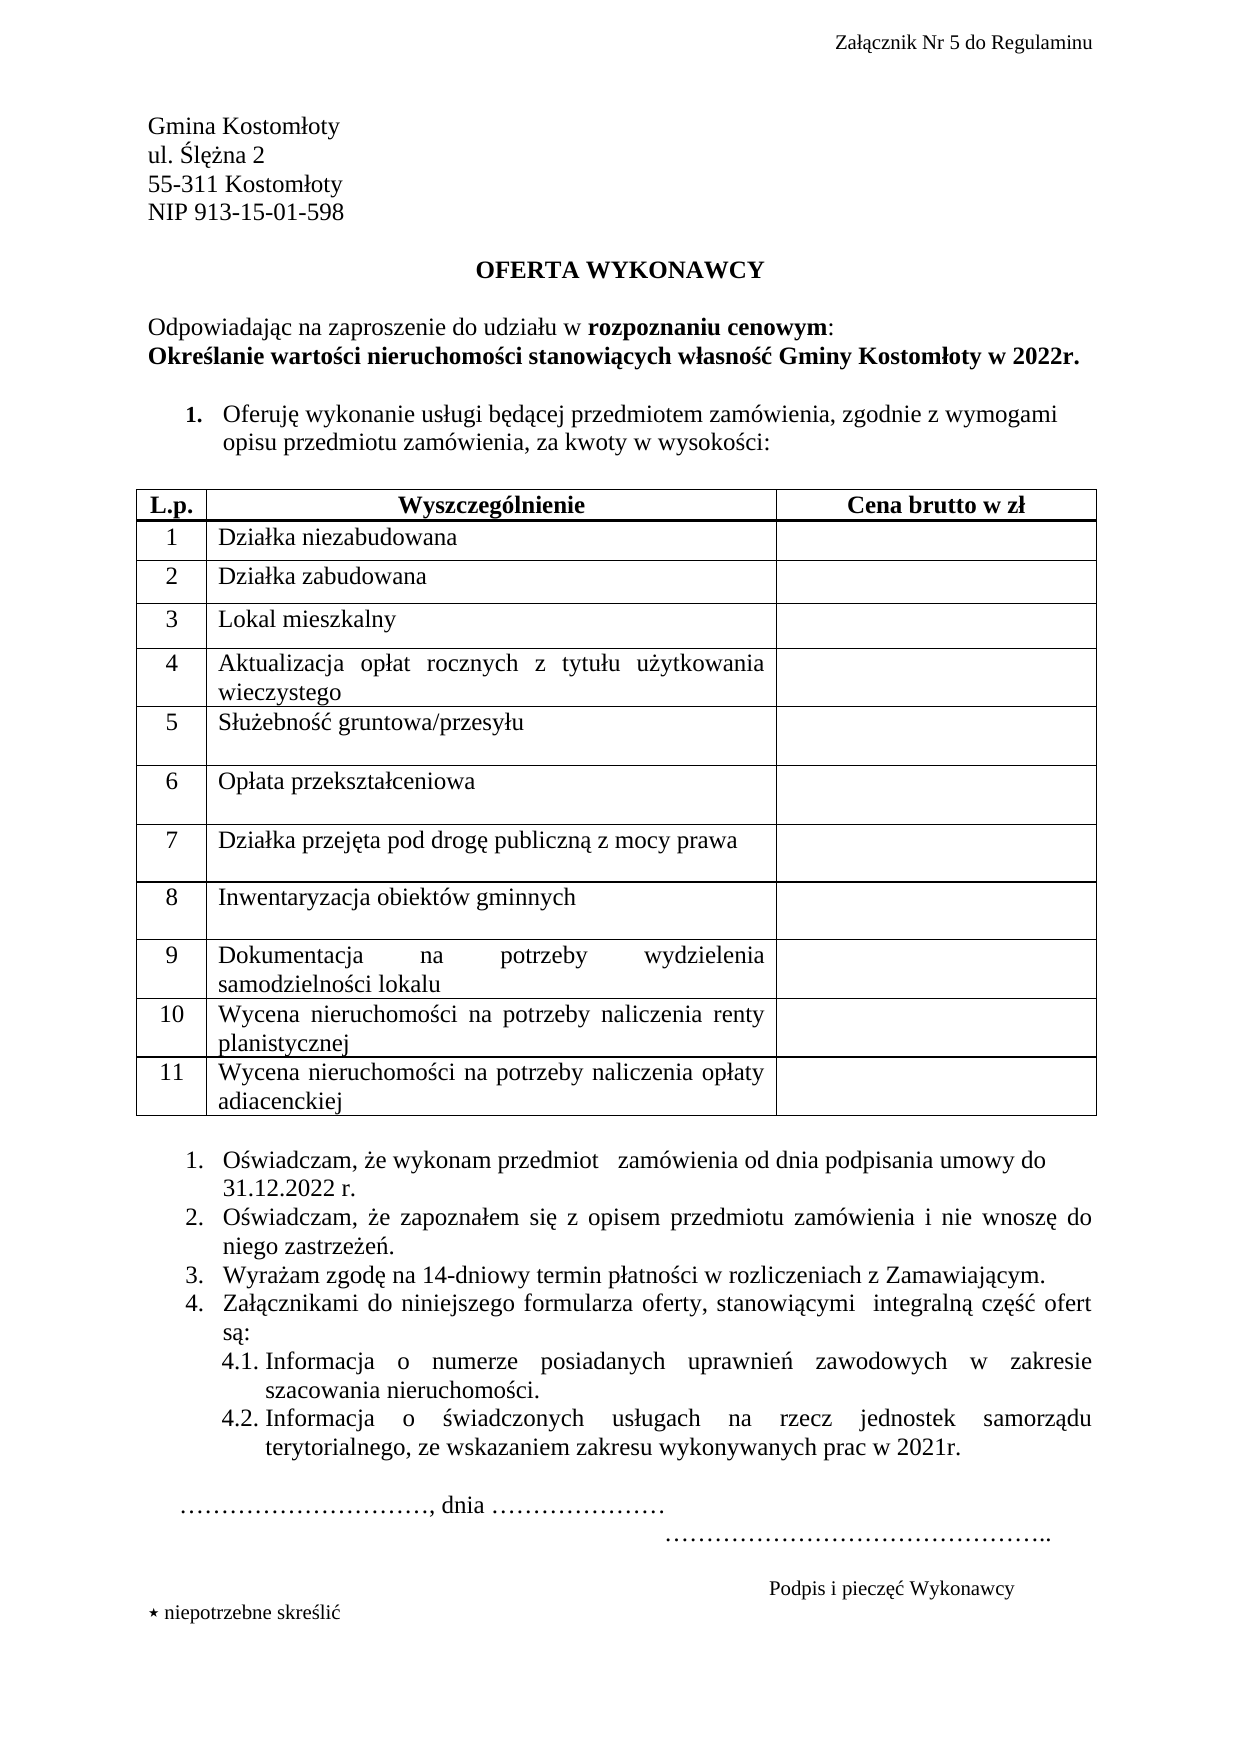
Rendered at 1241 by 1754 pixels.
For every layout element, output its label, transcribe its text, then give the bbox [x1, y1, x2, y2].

table_header L.p. [137, 490, 206, 519]
table_cell [777, 707, 1096, 765]
text ul. Ślężna 2 [148, 140, 1093, 169]
table_cell Lokal mieszkalny [207, 604, 776, 647]
table_cell 5 [137, 707, 206, 765]
table_cell [777, 999, 1096, 1056]
table_cell [777, 649, 1096, 706]
table_cell 4 [137, 649, 206, 706]
table_cell Wycena nieruchomości na potrzeby naliczenia opłaty adiacenckiej [207, 1058, 776, 1115]
text Podpis i pieczęć Wykonawcy [148, 1576, 1093, 1600]
table_cell [777, 604, 1096, 647]
table_cell [777, 825, 1096, 881]
table_cell [777, 561, 1096, 603]
list Wyrażam zgodę na 14-dniowy termin płatności w rozliczeniach z Zamawiającym. [185, 1260, 1093, 1288]
table_cell [777, 940, 1096, 998]
table_cell 2 [137, 561, 206, 603]
table_cell 1 [137, 522, 206, 560]
text 55-311 Kostomłoty [148, 169, 1093, 197]
table_cell [777, 766, 1096, 824]
table_cell 10 [137, 999, 206, 1056]
table_cell [777, 883, 1096, 939]
table_header Wyszczególnienie [207, 490, 776, 519]
list Oświadczam, że zapoznałem się z opisem przedmiotu zamówienia i nie wnoszę do niego zastrzeżeń. [185, 1202, 1093, 1260]
table_cell [777, 522, 1096, 560]
table_cell Działka niezabudowana [207, 522, 776, 560]
table_cell [777, 1058, 1096, 1115]
list Oświadczam, że wykonam przedmiot zamówienia od dnia podpisania umowy do 31.12.2022 r. [185, 1145, 1093, 1202]
text Określanie wartości nieruchomości stanowiących własność Gminy Kostomłoty w 2022r. [148, 341, 1093, 370]
table_cell 9 [137, 940, 206, 998]
table_cell Działka zabudowana [207, 561, 776, 603]
list Oferuję wykonanie usługi będącej przedmiotem zamówienia, zgodnie z wymogami opisu przedmiotu zamówienia, za kwoty w wysokości: [185, 399, 1093, 456]
table_cell Dokumentacja na potrzeby wydzielenia samodzielności lokalu [207, 940, 776, 998]
table_cell 8 [137, 883, 206, 939]
table_cell Aktualizacja opłat rocznych z tytułu użytkowania wieczystego [207, 649, 776, 706]
list Załącznikami do niniejszego formularza oferty, stanowiącymi integralną część ofert są: [185, 1288, 1093, 1346]
table_cell Działka przejęta pod drogę publiczną z mocy prawa [207, 825, 776, 881]
text Gmina Kostomłoty [148, 111, 1093, 140]
table_cell 7 [137, 825, 206, 881]
list Informacja o świadczonych usługach na rzecz jednostek samorządu terytorialnego, ze wskazaniem zakresu wykonywanych prac w 2021r. [221, 1403, 1093, 1461]
table_cell 11 [137, 1058, 206, 1115]
table_cell Opłata przekształceniowa [207, 766, 776, 824]
text ٭ niepotrzebne skreślić [148, 1600, 1093, 1624]
table_cell Służebność gruntowa/przesyłu [207, 707, 776, 765]
table_cell 6 [137, 766, 206, 824]
text OFERTA WYKONAWCY [148, 255, 1093, 284]
list Informacja o numerze posiadanych uprawnień zawodowych w zakresie szacowania nieruchomości. [221, 1346, 1093, 1403]
text ……………………………………….. [148, 1518, 1093, 1576]
text …………………………, dnia ………………… [148, 1490, 1093, 1518]
table_header Cena brutto w zł [777, 490, 1096, 519]
table_cell Inwentaryzacja obiektów gminnych [207, 883, 776, 939]
table_cell Wycena nieruchomości na potrzeby naliczenia renty planistycznej [207, 999, 776, 1056]
text NIP 913-15-01-598 [148, 197, 1093, 226]
text Załącznik Nr 5 do Regulaminu [148, 29, 1093, 54]
table_cell 3 [137, 604, 206, 647]
text Odpowiadając na zaproszenie do udziału w rozpoznaniu cenowym: [148, 312, 1093, 341]
